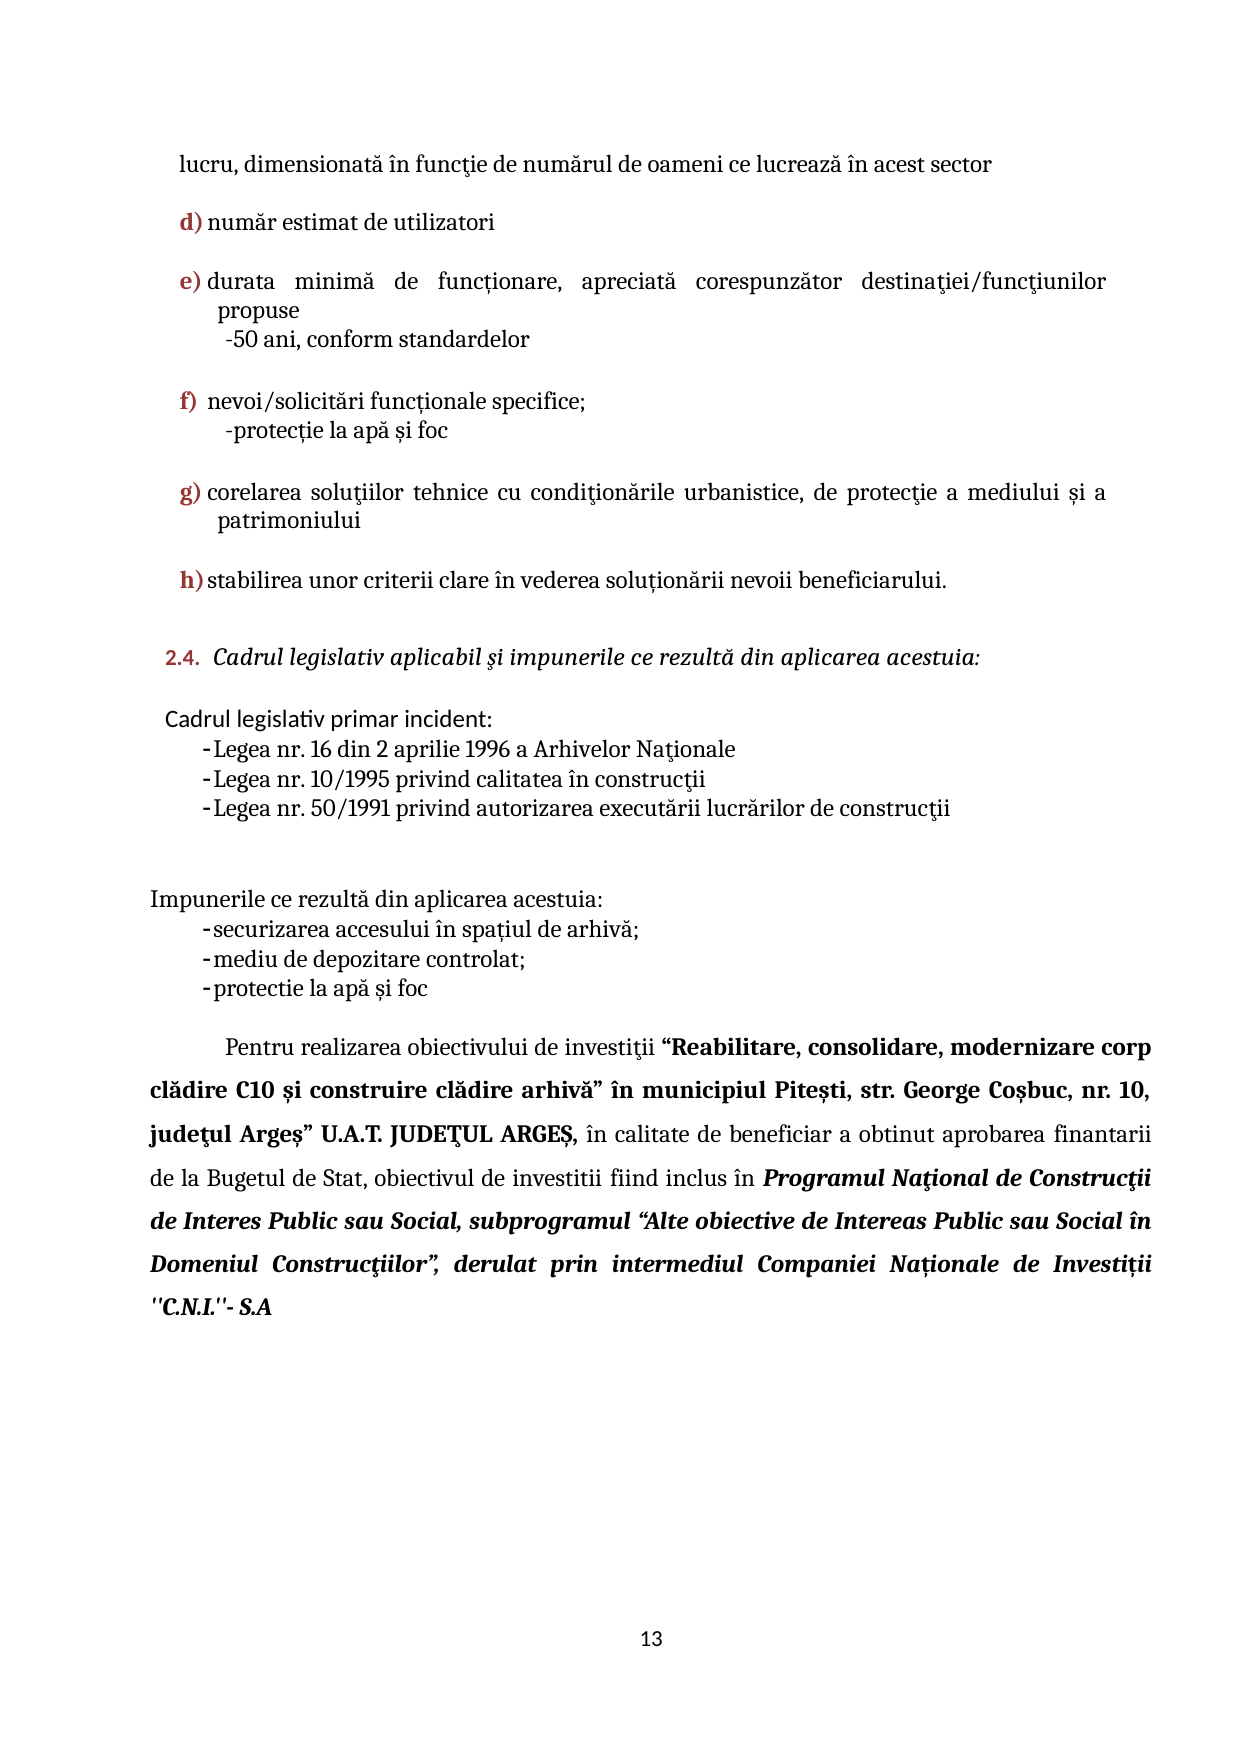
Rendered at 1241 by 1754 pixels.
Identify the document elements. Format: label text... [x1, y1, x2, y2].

list Legea nr. 16 din 2 aprilie 1996 a Arhivelor Naţionale [202, 735, 1140, 764]
list lucru, dimensionată în funcţie de numărul de oameni ce lucrează în acest sector [179, 150, 1106, 179]
list stabilirea unor criterii clare în vederea soluționării nevoii beneficiarului. [179, 566, 1106, 595]
list Legea nr. 10/1995 privind calitatea în construcţii [202, 764, 1140, 793]
list mediu de depozitare controlat; [202, 944, 1140, 973]
list număr estimat de utilizatori [179, 207, 1106, 236]
subtitle Pentru realizarea obiectivului de investiţii “Reabilitare, consolidare, modernizare corp clădire C10 și construire clădire arhivă” în municipiul Pitești, str. George Coșbuc, nr. 10, judeţul Argeș” U.A.T. JUDEŢUL ARGEȘ, în calitate de beneficiar a obtinut aprobarea finantarii de la Bugetul de Stat, obiectivul de investitii fiind inclus în Programul Naţional de Construcţii de Interes Public sau Social, subprogramul “Alte obiective de Intereas Public sau Social în Domeniul Construcţiilor”, derulat prin intermediul Companiei Naționale de Investiții ''C.N.I.''- S.A [150, 1033, 1152, 1322]
text Cadrul legislativ primar incident: [165, 703, 1140, 733]
list -50 ani, conform standardelor [225, 325, 1152, 353]
list -protecție la apă și foc [225, 416, 1152, 444]
list nevoi/solicitări funcționale specifice; [179, 387, 1106, 416]
text Impunerile ce rezultă din aplicarea acestuia: [150, 884, 1140, 913]
list Legea nr. 50/1991 privind autorizarea executării lucrărilor de construcţii [202, 794, 1140, 823]
list protectie la apă și foc [202, 974, 1140, 1003]
list corelarea soluţiilor tehnice cu condiţionările urbanistice, de protecţie a mediului şi a patrimoniului [179, 478, 1106, 535]
list durata minimă de funcționare, apreciată corespunzător destinaţiei/funcţiunilor propuse [179, 267, 1106, 325]
list Cadrul legislativ aplicabil şi impunerile ce rezultă din aplicarea acestuia: [165, 643, 1140, 671]
list securizarea accesului în spațiul de arhivă; [202, 915, 1140, 944]
